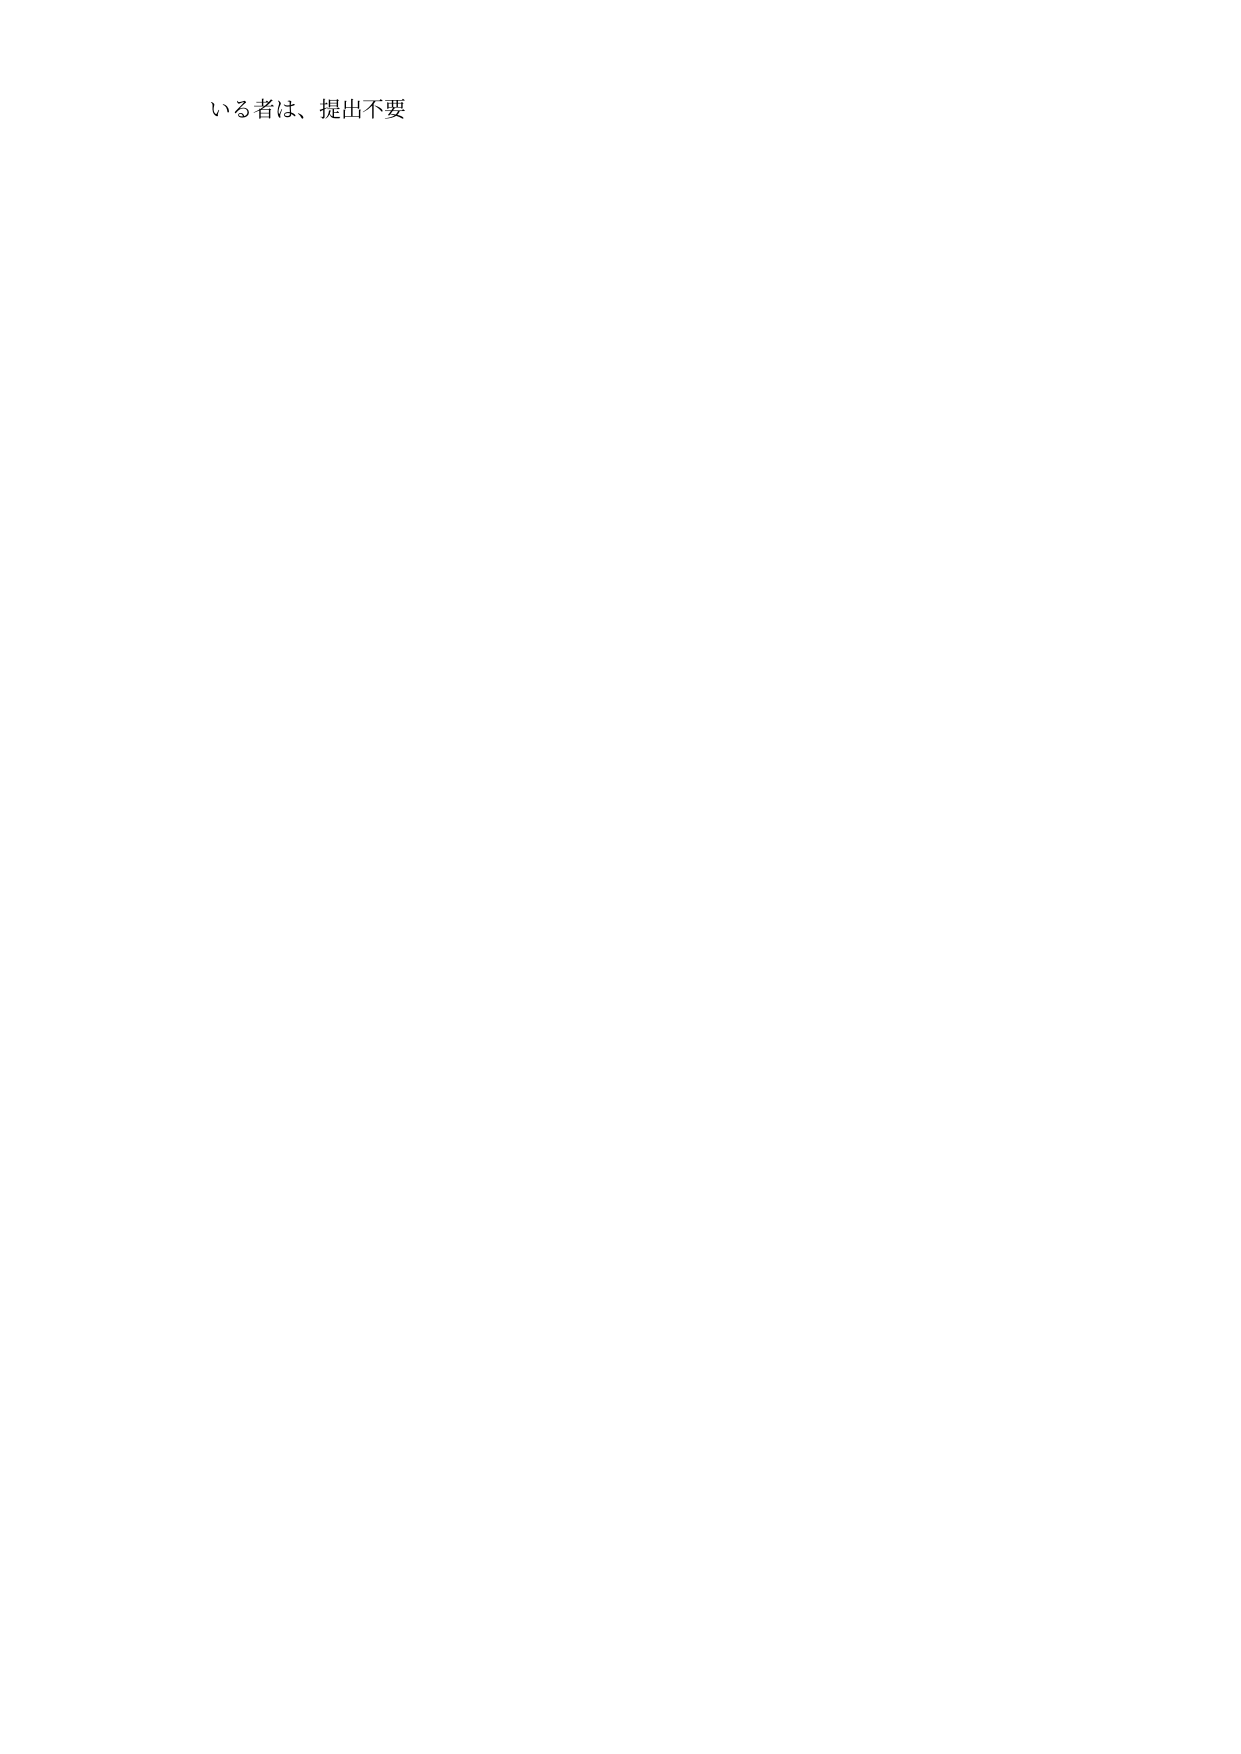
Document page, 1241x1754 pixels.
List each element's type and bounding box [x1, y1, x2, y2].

text [187, 89, 1066, 126]
